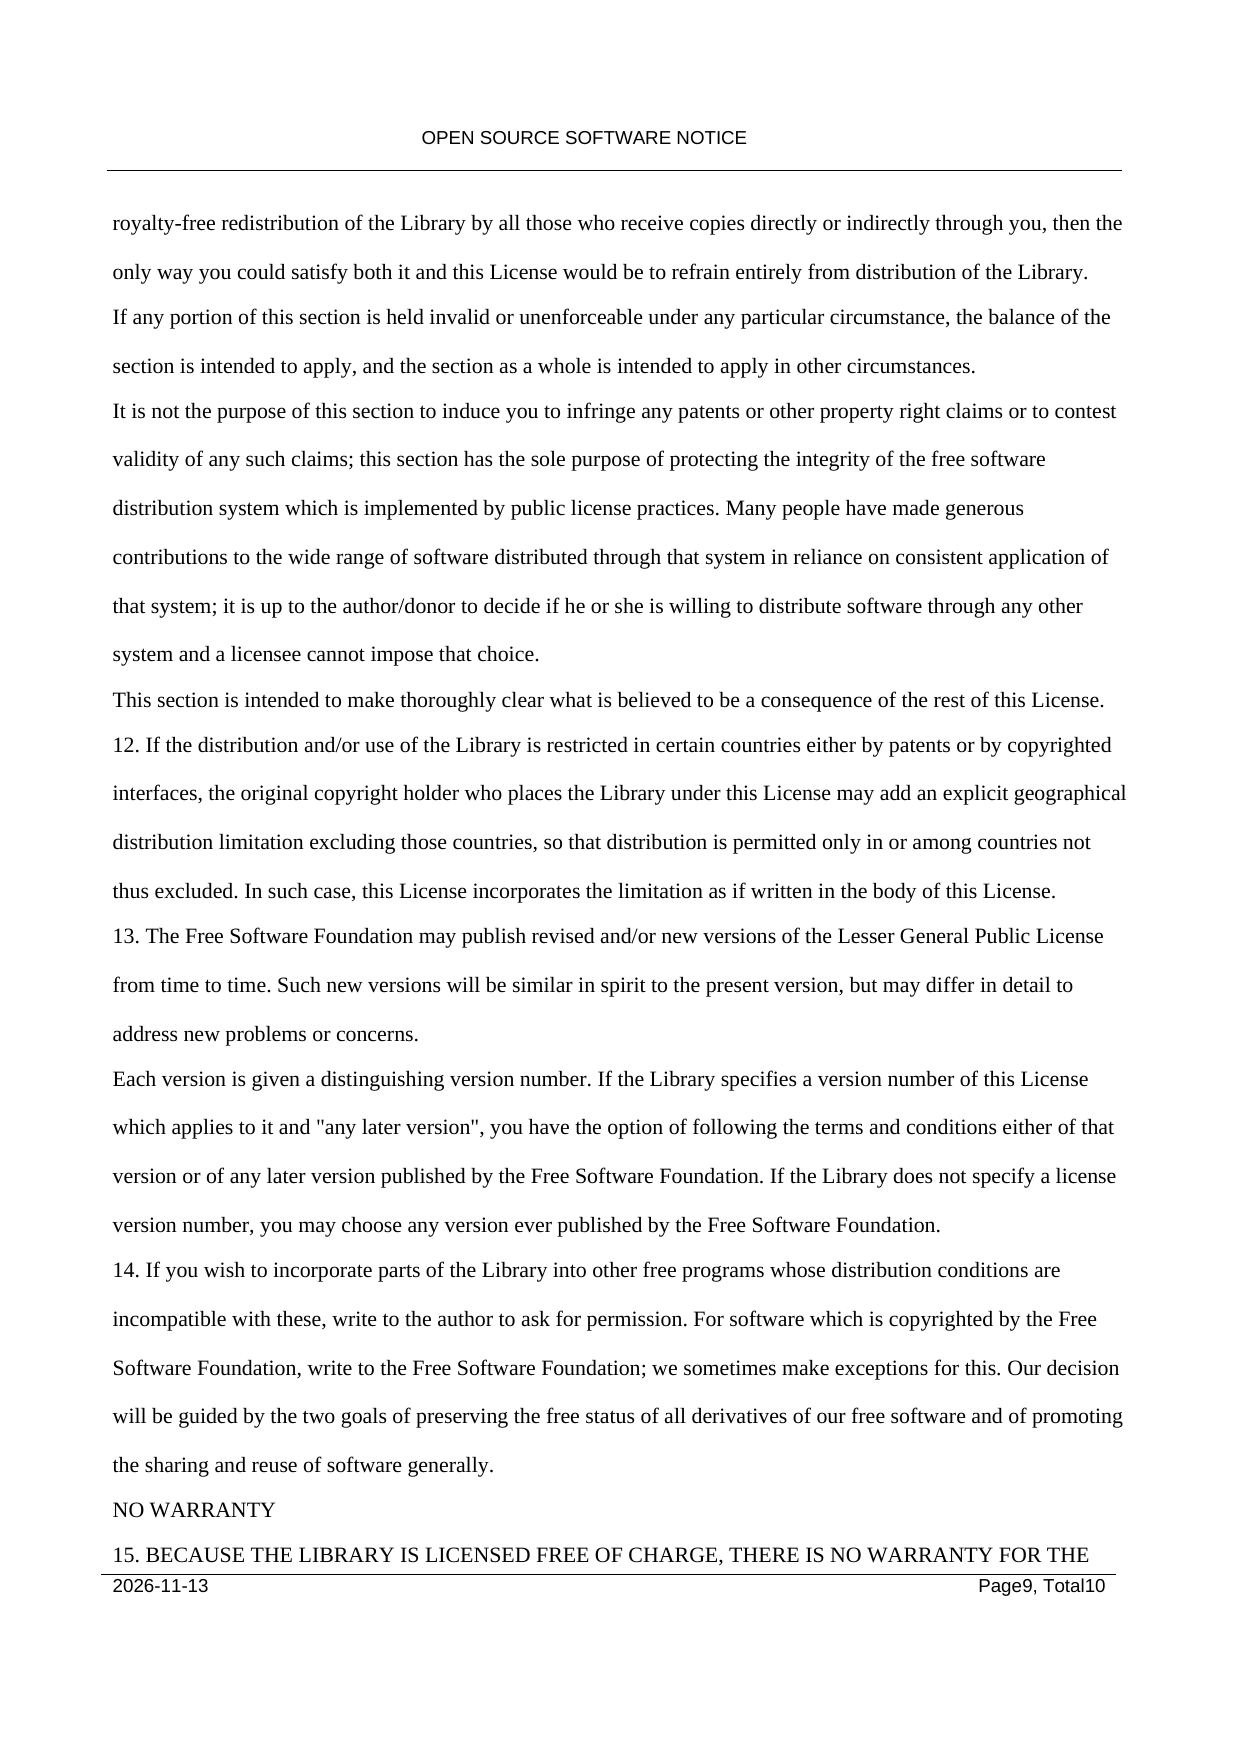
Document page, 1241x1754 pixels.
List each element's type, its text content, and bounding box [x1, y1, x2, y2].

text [112, 206, 1128, 288]
text It is not the purpose of this section to induce you to infringe any patents or other property right claims or to contest validity of any such claims; this section has the sole purpose of protecting the integrity of the free software distribution system which is implemented by public license practices. Many people have made generous contributions to the wide range of software distributed through that system in reliance on consistent application of that system; it is up to the author/donor to decide if he or she is willing to distribute software through any other system and a licensee cannot impose that choice. [112, 394, 1128, 670]
text 14. If you wish to incorporate parts of the Library into other free programs whose distribution conditions are incompatible with these, write to the author to ask for permission. For software which is copyrighted by the Free Software Foundation, write to the Free Software Foundation; we sometimes make exceptions for this. Our decision will be guided by the two goals of preserving the free status of all derivatives of our free software and of promoting the sharing and reuse of software generally. [112, 1253, 1128, 1481]
text 12. If the distribution and/or use of the Library is restricted in certain countries either by patents or by copyrighted interfaces, the original copyright holder who places the Library under this License may add an explicit geographical distribution limitation excluding those countries, so that distribution is permitted only in or among countries not thus excluded. In such case, this License incorporates the limitation as if written in the body of this License. [112, 728, 1128, 907]
text This section is intended to make thoroughly clear what is believed to be a consequence of the rest of this License. [112, 683, 1128, 715]
text NO WARRANTY [112, 1493, 1128, 1526]
text Each version is given a distinguishing version number. If the Library specifies a version number of this License which applies to it and "any later version", you have the option of following the terms and conditions either of that version or of any later version published by the Free Software Foundation. If the Library does not specify a license version number, you may choose any version ever published by the Free Software Foundation. [112, 1062, 1128, 1241]
text If any portion of this section is held invalid or unenforceable under any particular circumstance, the balance of the section is intended to apply, and the section as a whole is intended to apply in other circumstances. [112, 300, 1128, 381]
text 13. The Free Software Foundation may publish revised and/or new versions of the Lesser General Public License from time to time. Such new versions will be similar in spirit to the present version, but may differ in detail to address new problems or concerns. [112, 919, 1128, 1049]
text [112, 1538, 1128, 1571]
